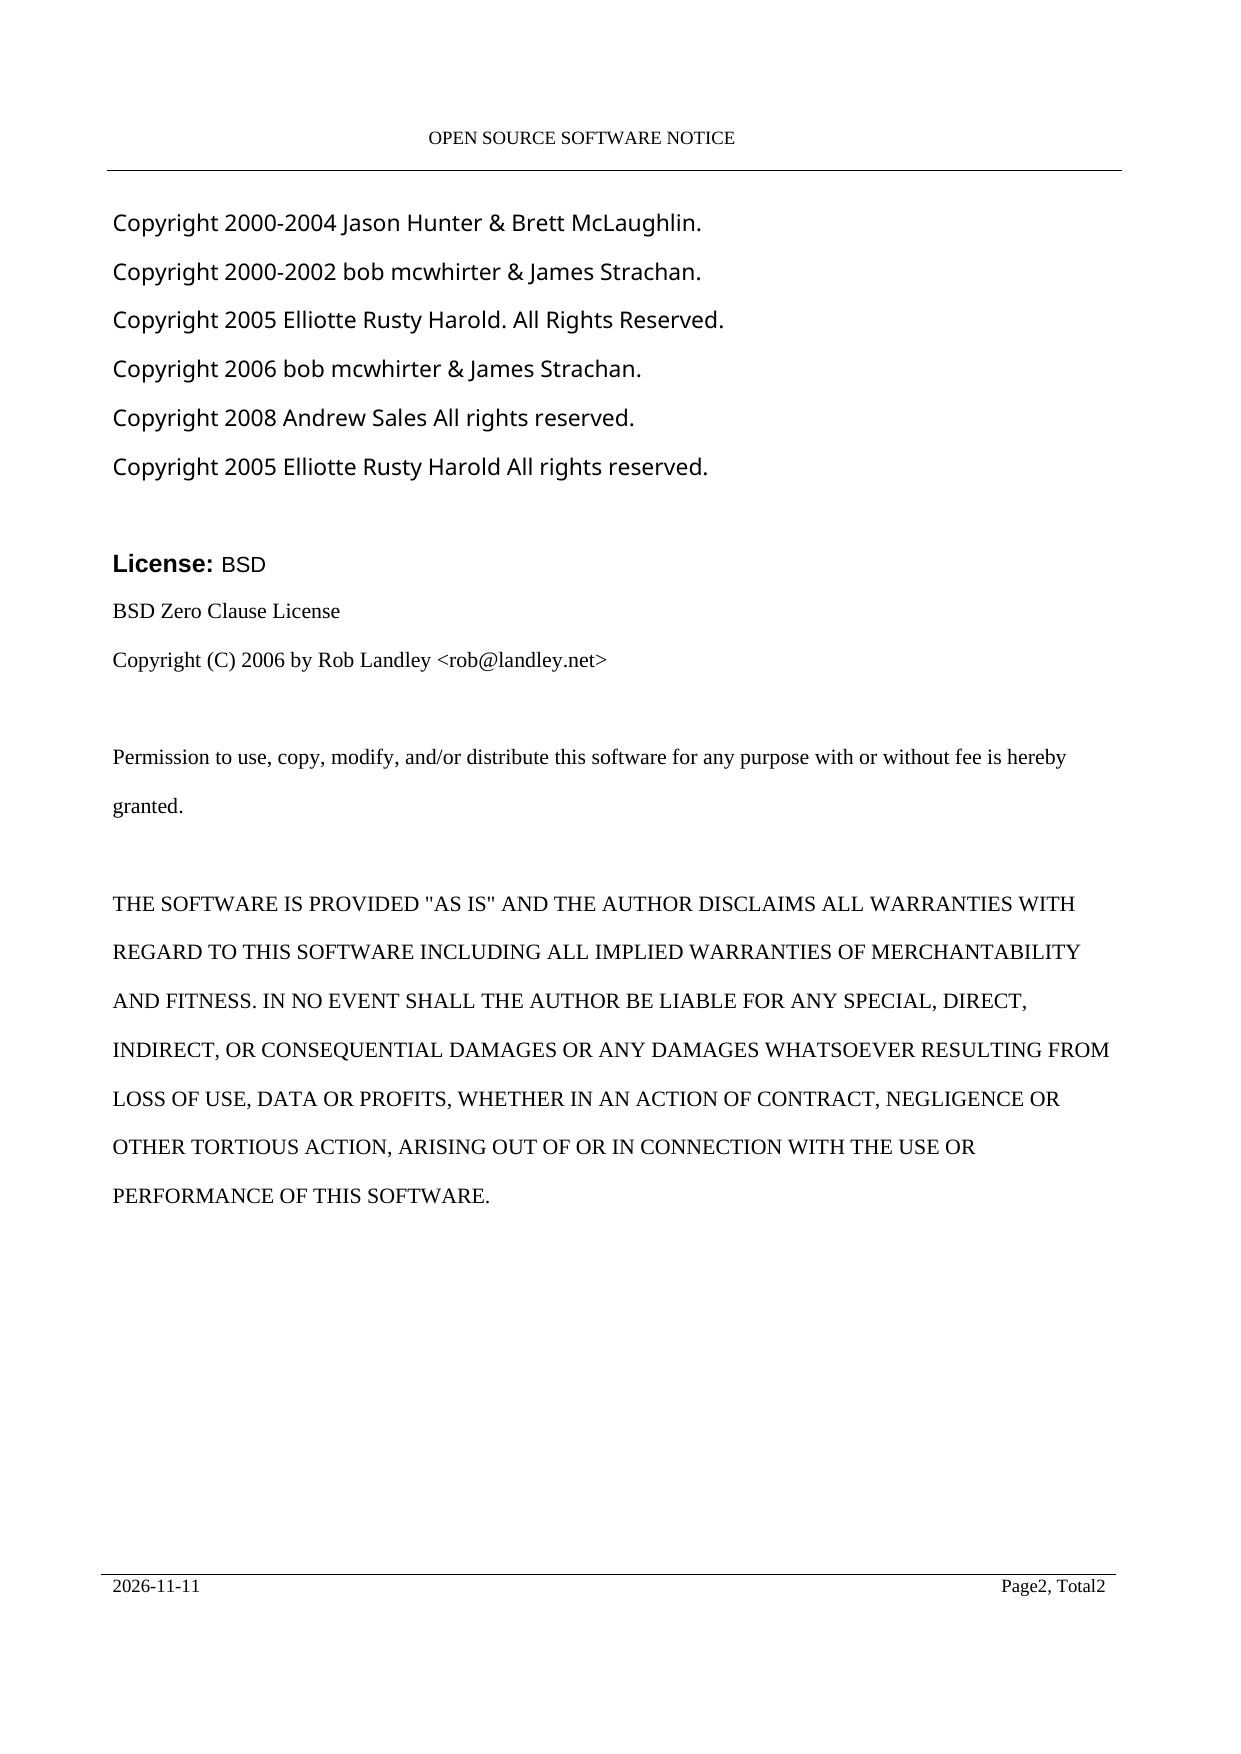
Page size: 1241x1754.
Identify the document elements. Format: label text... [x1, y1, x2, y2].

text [112, 206, 1128, 531]
text License: BSD [112, 548, 1128, 580]
text BSD Zero Clause License Copyright (C) 2006 by Rob Landley <rob@landley.net> Permission to use, copy, modify, and/or distribute this software for any purpose with or without fee is hereby granted. THE SOFTWARE IS PROVIDED "AS IS" AND THE AUTHOR DISCLAIMS ALL WARRANTIES WITH REGARD TO THIS SOFTWARE INCLUDING ALL IMPLIED WARRANTIES OF MERCHANTABILITY AND FITNESS. IN NO EVENT SHALL THE AUTHOR BE LIABLE FOR ANY SPECIAL, DIRECT, INDIRECT, OR CONSEQUENTIAL DAMAGES OR ANY DAMAGES WHATSOEVER RESULTING FROM LOSS OF USE, DATA OR PROFITS, WHETHER IN AN ACTION OF CONTRACT, NEGLIGENCE OR OTHER TORTIOUS ACTION, ARISING OUT OF OR IN CONNECTION WITH THE USE OR PERFORMANCE OF THIS SOFTWARE. [112, 594, 1128, 1261]
